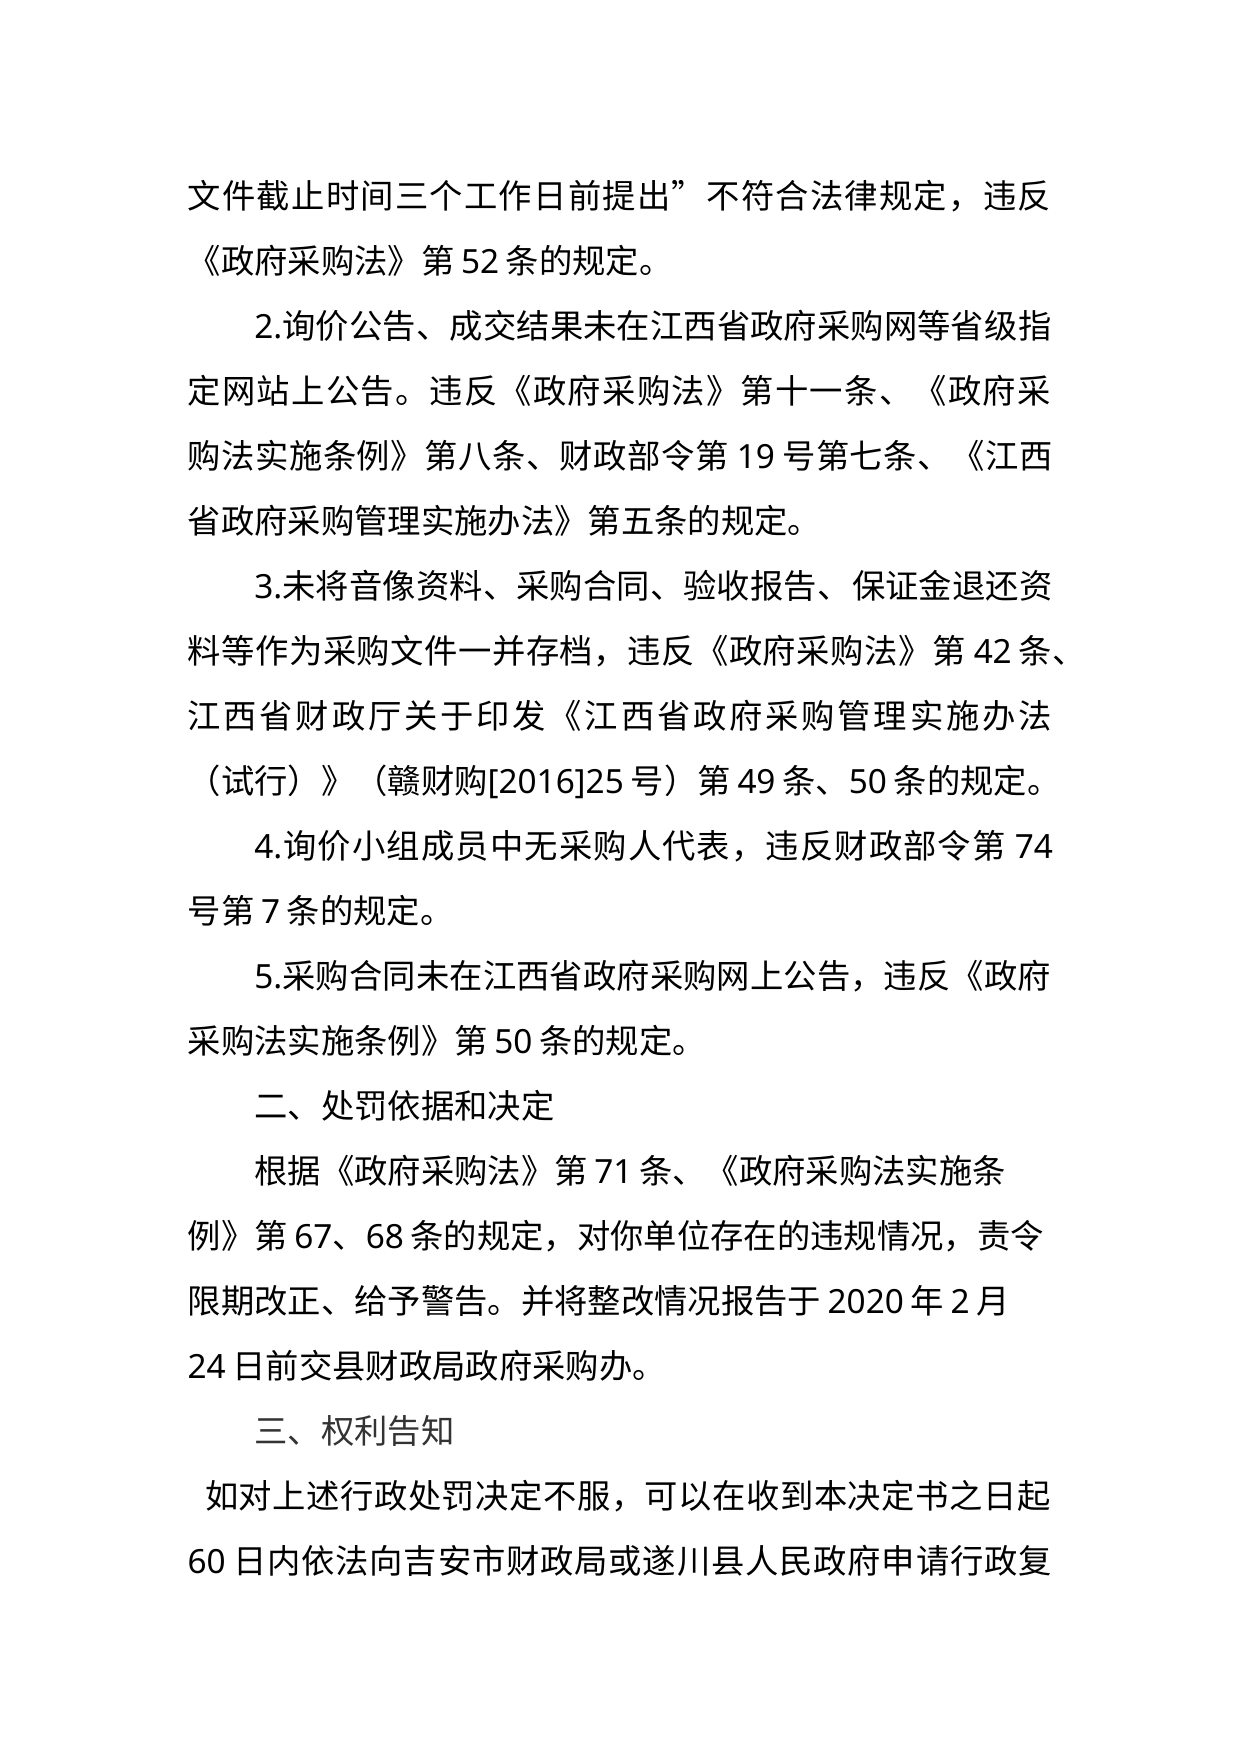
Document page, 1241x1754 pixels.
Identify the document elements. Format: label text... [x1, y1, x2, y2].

text 3.未将音像资料、采购合同、验收报告、保证金退还资料等作为采购文件一并存档，违反《政府采购法》第42条、江西省财政厅关于印发《江西省政府采购管理实施办法（试行）》（赣财购[2016]25号）第49条、50条的规定。 [187, 552, 1053, 812]
text 4.询价小组成员中无采购人代表，违反财政部令第74号第7条的规定。 [187, 812, 1053, 942]
text 根据《政府采购法》第71条、《政府采购法实施条例》第67、68条的规定，对你单位存在的违规情况，责令限期改正、给予警告。并将整改情况报告于2020年2月24日前交县财政局政府采购办。 [187, 1137, 1053, 1397]
text 5.采购合同未在江西省政府采购网上公告，违反《政府采购法实施条例》第50条的规定。 [187, 942, 1053, 1072]
text 二、处罚依据和决定 [187, 1072, 1047, 1137]
text 三、权利告知 [187, 1397, 1053, 1462]
text 2.询价公告、成交结果未在江西省政府采购网等省级指定网站上公告。违反《政府采购法》第十一条、《政府采购法实施条例》第八条、财政部令第19号第七条、《江西省政府采购管理实施办法》第五条的规定。 [187, 292, 1053, 552]
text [187, 1462, 1053, 1592]
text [187, 162, 1053, 292]
